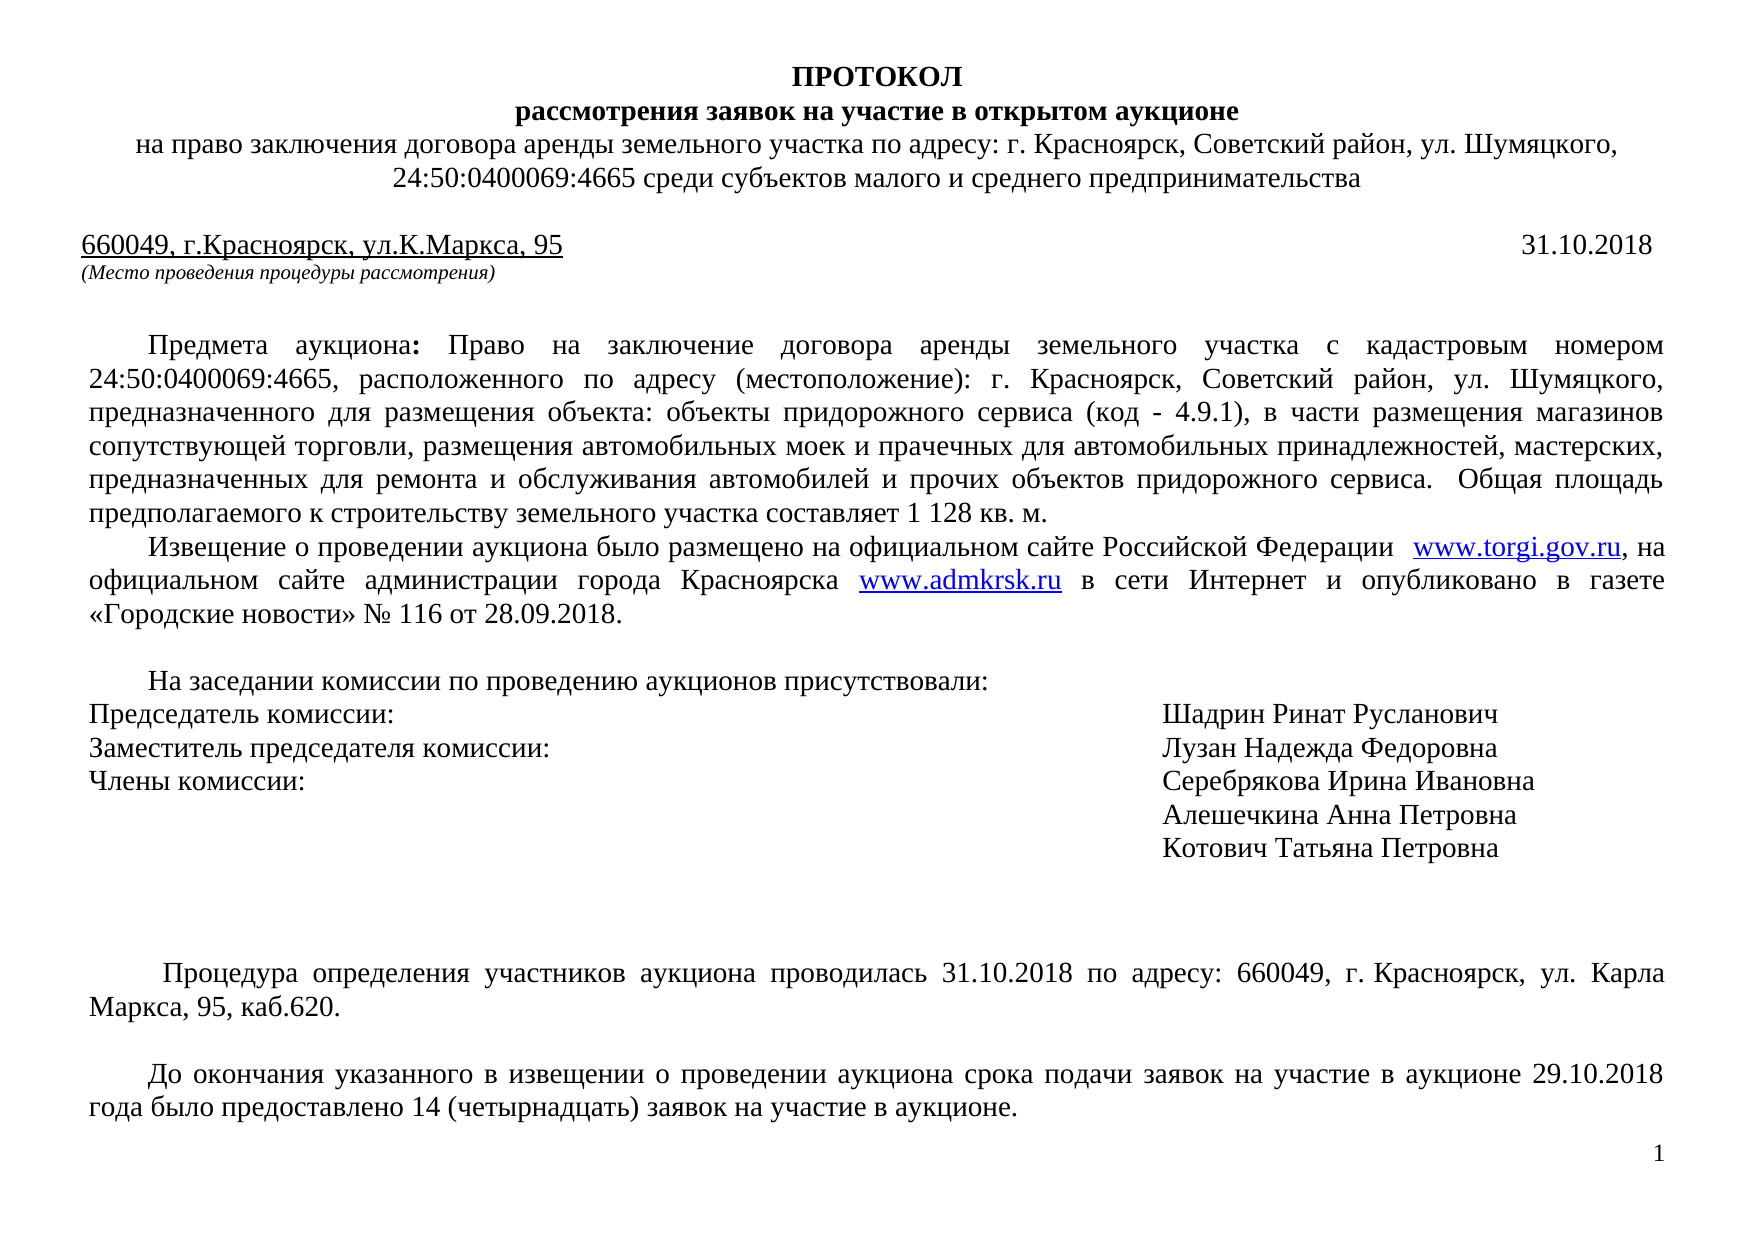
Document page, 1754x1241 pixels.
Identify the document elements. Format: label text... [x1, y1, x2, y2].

table_cell Заместитель председателя комиссии: [78, 730, 1151, 763]
text Извещение о проведении аукциона было размещено на официальном сайте Российской Федерации www.torgi.gov.ru, на официальном сайте администрации города Красноярска www.admkrsk.ru в сети Интернет и опубликовано в газете «Городские новости» № 116 от 28.09.2018. [89, 529, 1665, 629]
text На заседании комиссии по проведению аукционов присутствовали: [89, 663, 1665, 696]
table_header Председатель комиссии: [78, 696, 1151, 730]
table_cell Лузан Надежда Федоровна [1151, 730, 1654, 763]
table_header .Красноярск, ул.К.Маркса, 95 (Место проведения процедуры рассмотрения) [70, 227, 876, 294]
table_header 31.10.2018 [876, 227, 1664, 294]
text Процедура определения участников аукциона проводилась 31.10.2018 по адресу: . Красноярск, ул. Карла Маркса, 95, каб.620. [89, 955, 1665, 1022]
table_cell Серебрякова Ирина Ивановна [1151, 764, 1654, 797]
text на право заключения договора аренды земельного участка по адресу: г. Красноярск, Советский район, ул. Шумяцкого, 24:50:0400069:4665 среди субъектов малого и среднего предпринимательства [89, 126, 1665, 193]
text рассмотрения заявок на участие в открытом аукционе [89, 93, 1665, 126]
table_header Шадрин Ринат Русланович [1151, 696, 1654, 730]
text Предмета аукциона: Право на заключение договора аренды земельного участка с кадастровым номером 24:50:0400069:4665, расположенного по адресу (местоположение): г. Красноярск, Советский район, ул. Шумяцкого, предназначенного для размещения объекта: объекты придорожного сервиса (код - 4.9.1), в части размещения магазинов сопутствующей торговли, размещения автомобильных моек и прачечных для автомобильных принадлежностей, мастерских, предназначенных для ремонта и обслуживания автомобилей и прочих объектов придорожного сервиса. Общая площадь предполагаемого к строительству земельного участка составляет 1 128 кв. м. [89, 327, 1665, 529]
text ПРОТОКОЛ [89, 59, 1665, 93]
table_cell Алешечкина Анна Петровна [1151, 797, 1654, 831]
table_cell Члены комиссии: [78, 764, 1151, 864]
text До окончания указанного в извещении о проведении аукциона срока подачи заявок на участие в аукционе 29.10.2018 года было предоставлено 14 (четырнадцать) заявок на участие в аукционе. [89, 1056, 1665, 1123]
table_cell Котович Татьяна Петровна [1151, 831, 1654, 864]
